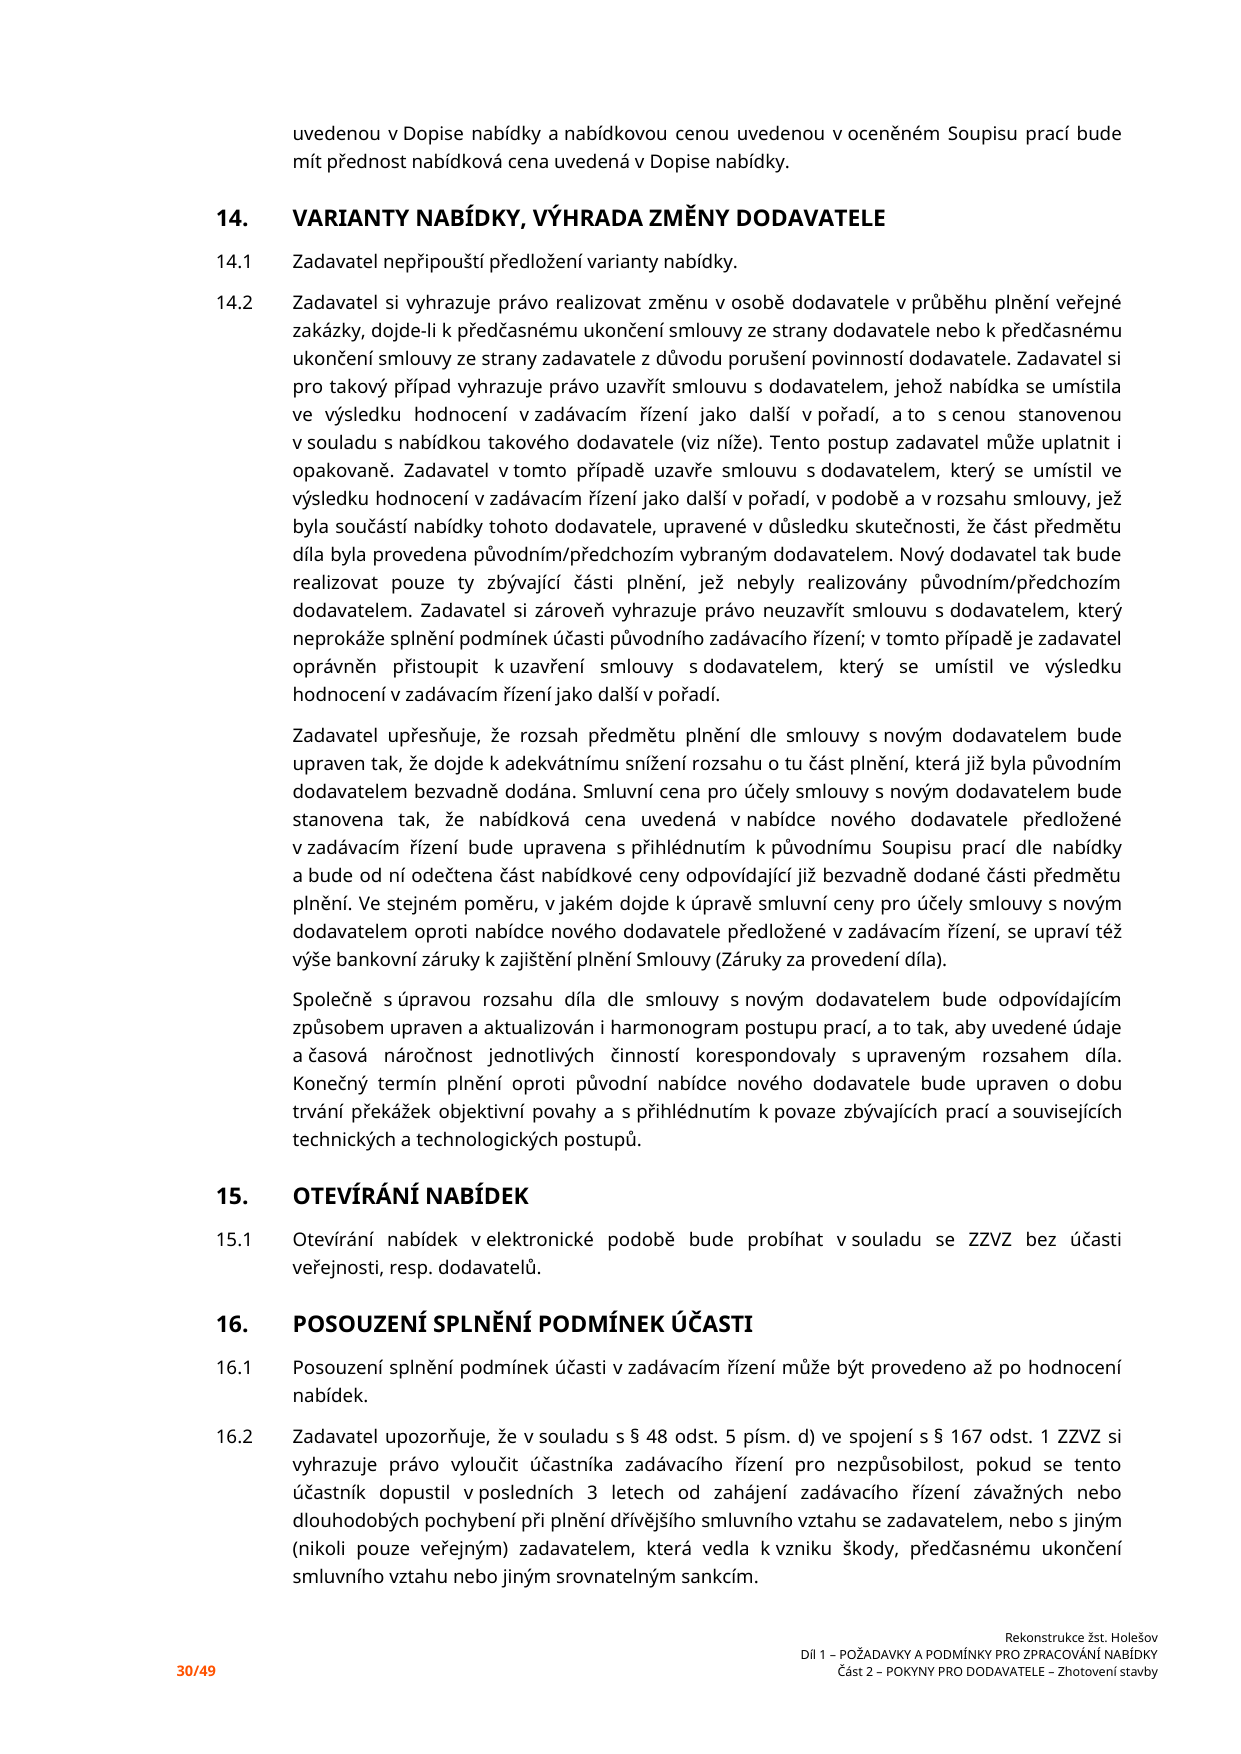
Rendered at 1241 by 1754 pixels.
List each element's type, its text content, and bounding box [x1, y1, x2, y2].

text POSOUZENÍ SPLNĚNÍ PODMÍNEK ÚČASTI [216, 1308, 1122, 1339]
text Posouzení splnění podmínek účasti v zadávacím řízení může být provedeno až po hodnocení nabídek. [216, 1354, 1122, 1408]
list Společně s úpravou rozsahu díla dle smlouvy s novým dodavatelem bude odpovídajícím způsobem upraven a aktualizován i harmonogram postupu prací, a to tak, aby uvedené údaje a časová náročnost jednotlivých činností korespondovaly s upraveným rozsahem díla. Konečný termín plnění oproti původní nabídce nového dodavatele bude upraven o dobu trvání překážek objektivní povahy a s přihlédnutím k povaze zbývajících prací a souvisejících technických a technologických postupů. [292, 987, 1122, 1152]
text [216, 121, 1122, 174]
text Zadavatel upozorňuje, že v souladu s § 48 odst. 5 písm. d) ve spojení s § 167 odst. 1 ZZVZ si vyhrazuje právo vyloučit účastníka zadávacího řízení pro nezpůsobilost, pokud se tento účastník dopustil v posledních 3 letech od zahájení zadávacího řízení závažných nebo dlouhodobých pochybení při plnění dřívějšího smluvního vztahu se zadavatelem, nebo s jiným (nikoli pouze veřejným) zadavatelem, která vedla k vzniku škody, předčasnému ukončení smluvního vztahu nebo jiným srovnatelným sankcím. [216, 1423, 1122, 1589]
text Zadavatel si vyhrazuje právo realizovat změnu v osobě dodavatele v průběhu plnění veřejné zakázky, dojde-li k předčasnému ukončení smlouvy ze strany dodavatele nebo k předčasnému ukončení smlouvy ze strany zadavatele z důvodu porušení povinností dodavatele. Zadavatel si pro takový případ vyhrazuje právo uzavřít smlouvu s dodavatelem, jehož nabídka se umístila ve výsledku hodnocení v zadávacím řízení jako další v pořadí, a to s cenou stanovenou v souladu s nabídkou takového dodavatele (viz níže). Tento postup zadavatel může uplatnit i opakovaně. Zadavatel v tomto případě uzavře smlouvu s dodavatelem, který se umístil ve výsledku hodnocení v zadávacím řízení jako další v pořadí, v podobě a v rozsahu smlouvy, jež byla součástí nabídky tohoto dodavatele, upravené v důsledku skutečnosti, že část předmětu díla byla provedena původním/předchozím vybraným dodavatelem. Nový dodavatel tak bude realizovat pouze ty zbývající části plnění, jež nebyly realizovány původním/předchozím dodavatelem. Zadavatel si zároveň vyhrazuje právo neuzavřít smlouvu s dodavatelem, který neprokáže splnění podmínek účasti původního zadávacího řízení; v tomto případě je zadavatel oprávněn přistoupit k uzavření smlouvy s dodavatelem, který se umístil ve výsledku hodnocení v zadávacím řízení jako další v pořadí. [216, 289, 1122, 707]
text VARIANTY NABÍDKY, VÝHRADA ZMĚNY DODAVATELE [216, 202, 1122, 233]
list Zadavatel upřesňuje, že rozsah předmětu plnění dle smlouvy s novým dodavatelem bude upraven tak, že dojde k adekvátnímu snížení rozsahu o tu část plnění, která již byla původním dodavatelem bezvadně dodána. Smluvní cena pro účely smlouvy s novým dodavatelem bude stanovena tak, že nabídková cena uvedená v nabídce nového dodavatele předložené v zadávacím řízení bude upravena s přihlédnutím k původnímu Soupisu prací dle nabídky a bude od ní odečtena část nabídkové ceny odpovídající již bezvadně dodané části předmětu plnění. Ve stejném poměru, v jakém dojde k úpravě smluvní ceny pro účely smlouvy s novým dodavatelem oproti nabídce nového dodavatele předložené v zadávacím řízení, se upraví též výše bankovní záruky k zajištění plnění Smlouvy (Záruky za provedení díla). [292, 722, 1122, 972]
text Zadavatel nepřipouští předložení varianty nabídky. [216, 248, 1122, 274]
text Otevírání nabídek v elektronické podobě bude probíhat v souladu se ZZVZ bez účasti veřejnosti, resp. dodavatelů. [216, 1227, 1122, 1280]
text OTEVÍRÁNÍ NABÍDEK [216, 1180, 1122, 1211]
